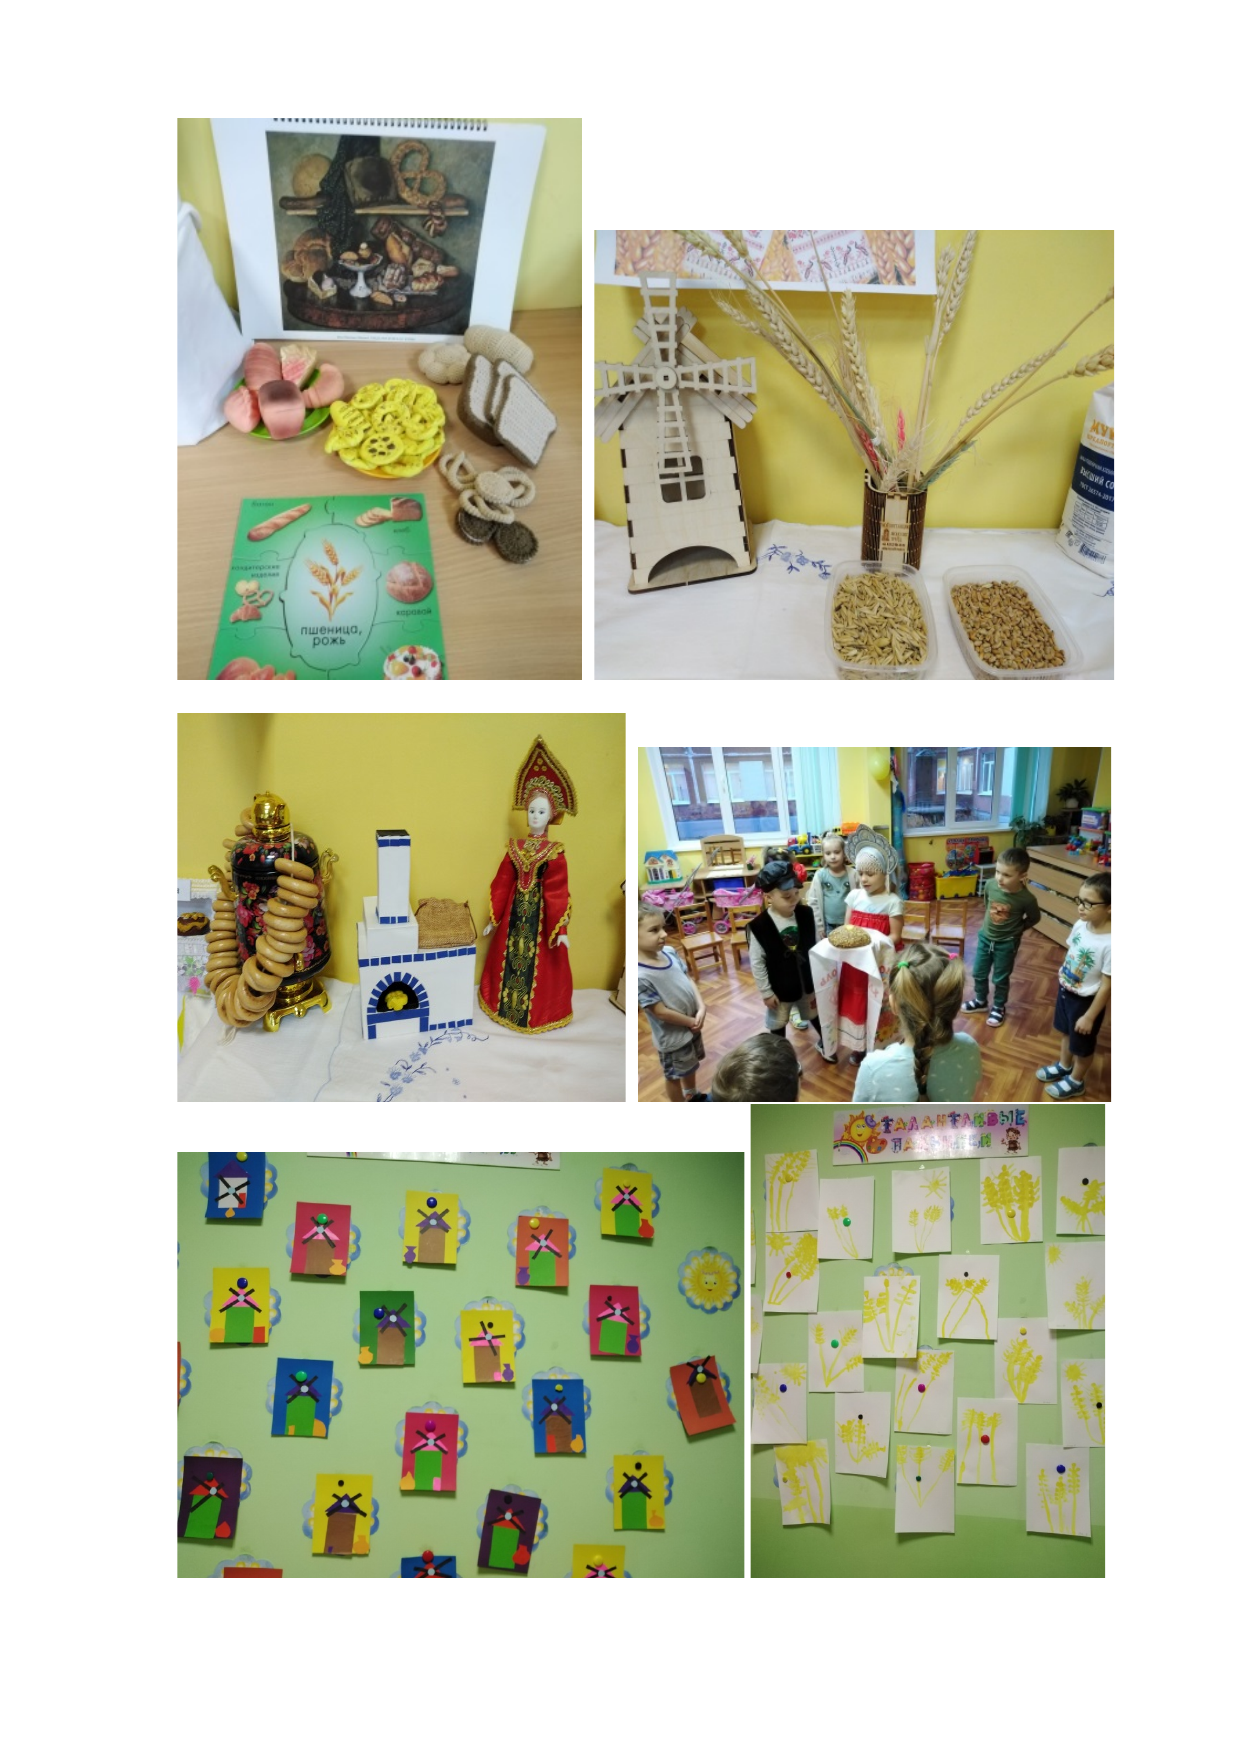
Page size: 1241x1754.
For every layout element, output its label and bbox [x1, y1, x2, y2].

picture [750, 1104, 1106, 1578]
picture [594, 230, 1115, 680]
picture [177, 713, 626, 1102]
picture [177, 1152, 745, 1578]
picture [177, 118, 582, 680]
picture [638, 747, 1112, 1102]
